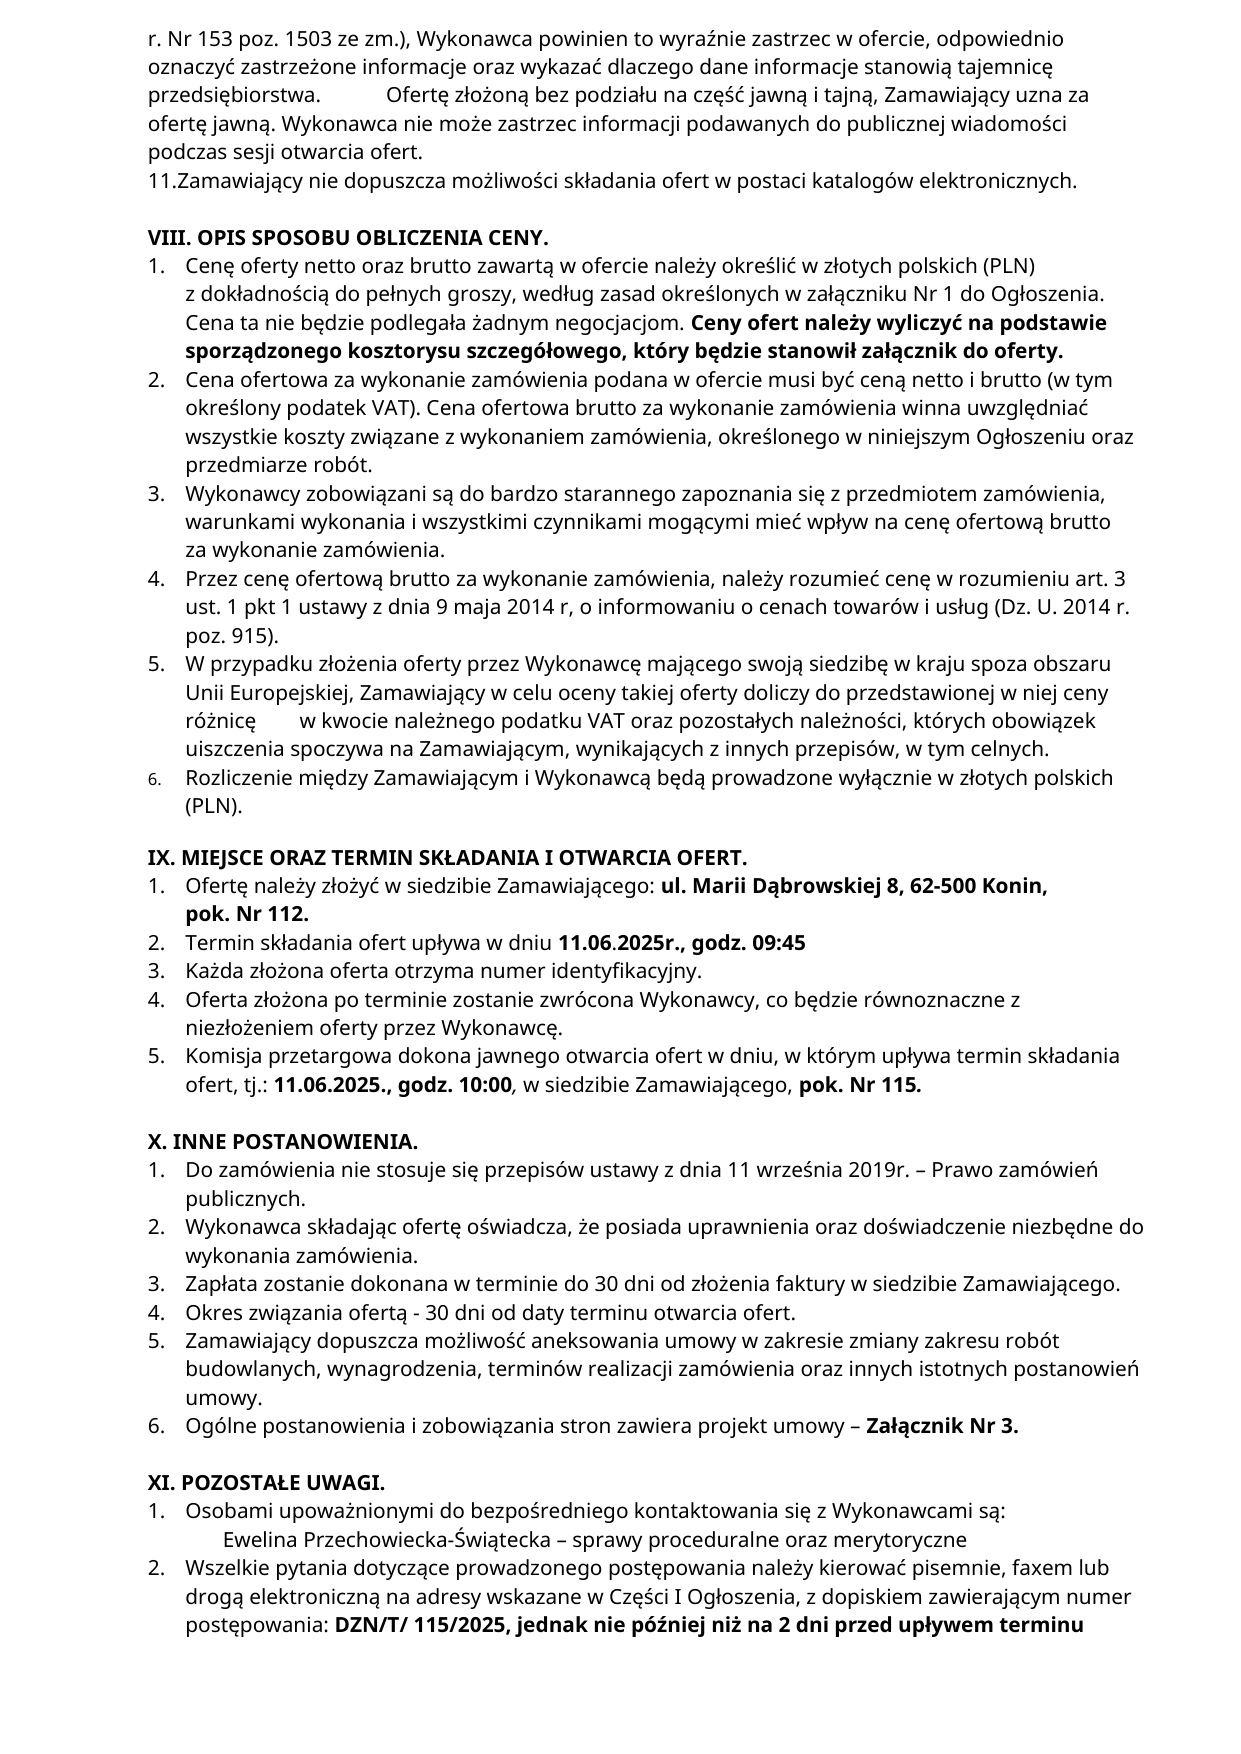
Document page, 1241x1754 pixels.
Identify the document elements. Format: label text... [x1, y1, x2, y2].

list Cena ofertowa za wykonanie zamówienia podana w ofercie musi być ceną netto i brutto (w tym określony podatek VAT). Cena ofertowa brutto za wykonanie zamówienia winna uwzględniać wszystkie koszty związane z wykonaniem zamówienia, określonego w niniejszym Ogłoszeniu oraz przedmiarze robót. [148, 365, 1152, 479]
list Zapłata zostanie dokonana w terminie do 30 dni od złożenia faktury w siedzibie Zamawiającego. [148, 1269, 1152, 1298]
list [148, 1553, 1152, 1639]
list Komisja przetargowa dokona jawnego otwarcia ofert w dniu, w którym upływa termin składania ofert, tj.: 11.06.2025., godz. 10:00, w siedzibie Zamawiającego, pok. Nr 115. [148, 1042, 1152, 1098]
list Rozliczenie między Zamawiającym i Wykonawcą będą prowadzone wyłącznie w złotych polskich (PLN). [148, 763, 1152, 820]
text XI. POZOSTAŁE UWAGI. [148, 1468, 1152, 1497]
list Przez cenę ofertową brutto za wykonanie zamówienia, należy rozumieć cenę w rozumieniu art. 3 ust. 1 pkt 1 ustawy z dnia 9 maja 2014 r, o informowaniu o cenach towarów i usług (Dz. U. 2014 r. poz. 915). [148, 564, 1152, 649]
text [148, 24, 1152, 166]
text 11.Zamawiający nie dopuszcza możliwości składania ofert w postaci katalogów elektronicznych. [148, 166, 1152, 194]
list Ofertę należy złożyć w siedzibie Zamawiającego: ul. Marii Dąbrowskiej 8, 62-500 Konin, pok. Nr 112. [148, 871, 1152, 928]
list Każda złożona oferta otrzyma numer identyfikacyjny. [148, 956, 1152, 985]
list Zamawiający dopuszcza możliwość aneksowania umowy w zakresie zmiany zakresu robót budowlanych, wynagrodzenia, terminów realizacji zamówienia oraz innych istotnych postanowień umowy. [148, 1326, 1152, 1411]
list Ogólne postanowienia i zobowiązania stron zawiera projekt umowy – Załącznik Nr 3. [148, 1411, 1152, 1440]
text Ewelina Przechowiecka-Świątecka – sprawy proceduralne oraz merytoryczne [223, 1525, 1152, 1553]
list Okres związania ofertą - 30 dni od daty terminu otwarcia ofert. [148, 1298, 1152, 1326]
list Wykonawca składając ofertę oświadcza, że posiada uprawnienia oraz doświadczenie niezbędne do wykonania zamówienia. [148, 1212, 1152, 1269]
text Cena ta nie będzie podlegała żadnym negocjacjom. Ceny ofert należy wyliczyć na podstawie sporządzonego kosztorysu szczegółowego, który będzie stanowił załącznik do oferty. [185, 308, 1152, 365]
text IX. MIEJSCE ORAZ TERMIN SKŁADANIA I OTWARCIA OFERT. [148, 843, 1152, 871]
list Osobami upoważnionymi do bezpośredniego kontaktowania się z Wykonawcami są: [148, 1497, 1152, 1525]
list W przypadku złożenia oferty przez Wykonawcę mającego swoją siedzibę w kraju spoza obszaru Unii Europejskiej, Zamawiający w celu oceny takiej oferty doliczy do przedstawionej w niej ceny różnicę w kwocie należnego podatku VAT oraz pozostałych należności, których obowiązek uiszczenia spoczywa na Zamawiającym, wynikających z innych przepisów, w tym celnych. [148, 649, 1152, 763]
list Cenę oferty netto oraz brutto zawartą w ofercie należy określić w złotych polskich (PLN) z dokładnością do pełnych groszy, według zasad określonych w załączniku Nr 1 do Ogłoszenia. [148, 251, 1152, 308]
list Oferta złożona po terminie zostanie zwrócona Wykonawcy, co będzie równoznaczne z niezłożeniem oferty przez Wykonawcę. [148, 985, 1152, 1042]
text X. INNE POSTANOWIENIA. [148, 1127, 1152, 1155]
list Termin składania ofert upływa w dniu 11.06.2025r., godz. 09:45 [148, 928, 1152, 956]
text VIII. OPIS SPOSOBU OBLICZENIA CENY. [148, 223, 1152, 251]
list Wykonawcy zobowiązani są do bardzo starannego zapoznania się z przedmiotem zamówienia, warunkami wykonania i wszystkimi czynnikami mogącymi mieć wpływ na cenę ofertową brutto za wykonanie zamówienia. [148, 479, 1152, 564]
list Do zamówienia nie stosuje się przepisów ustawy z dnia 11 września 2019r. – Prawo zamówień publicznych. [148, 1155, 1152, 1212]
